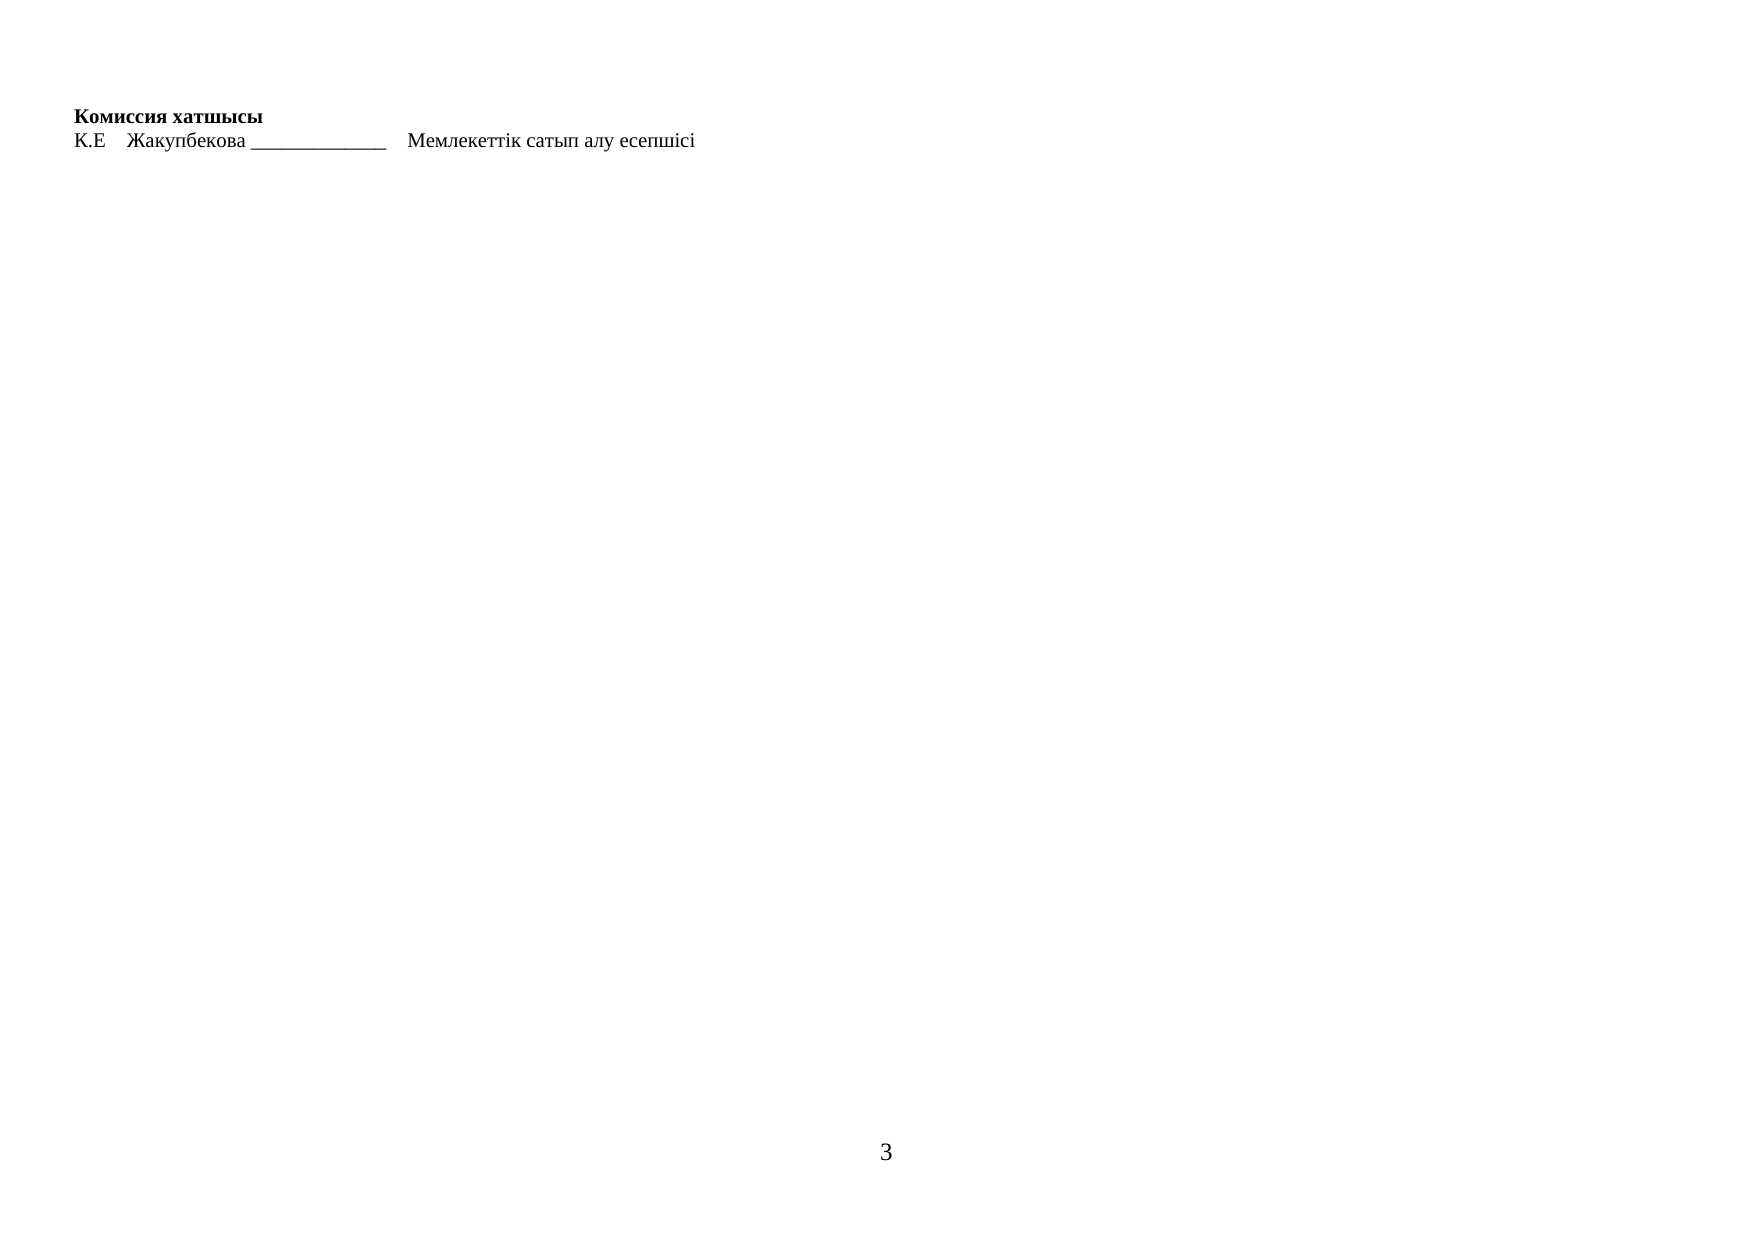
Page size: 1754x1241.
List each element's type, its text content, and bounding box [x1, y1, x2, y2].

text К.Е Жакупбекова _____________ Мемлекеттік сатып алу есепшісі [74, 128, 1698, 152]
text Комиссия хатшысы [74, 104, 1698, 128]
